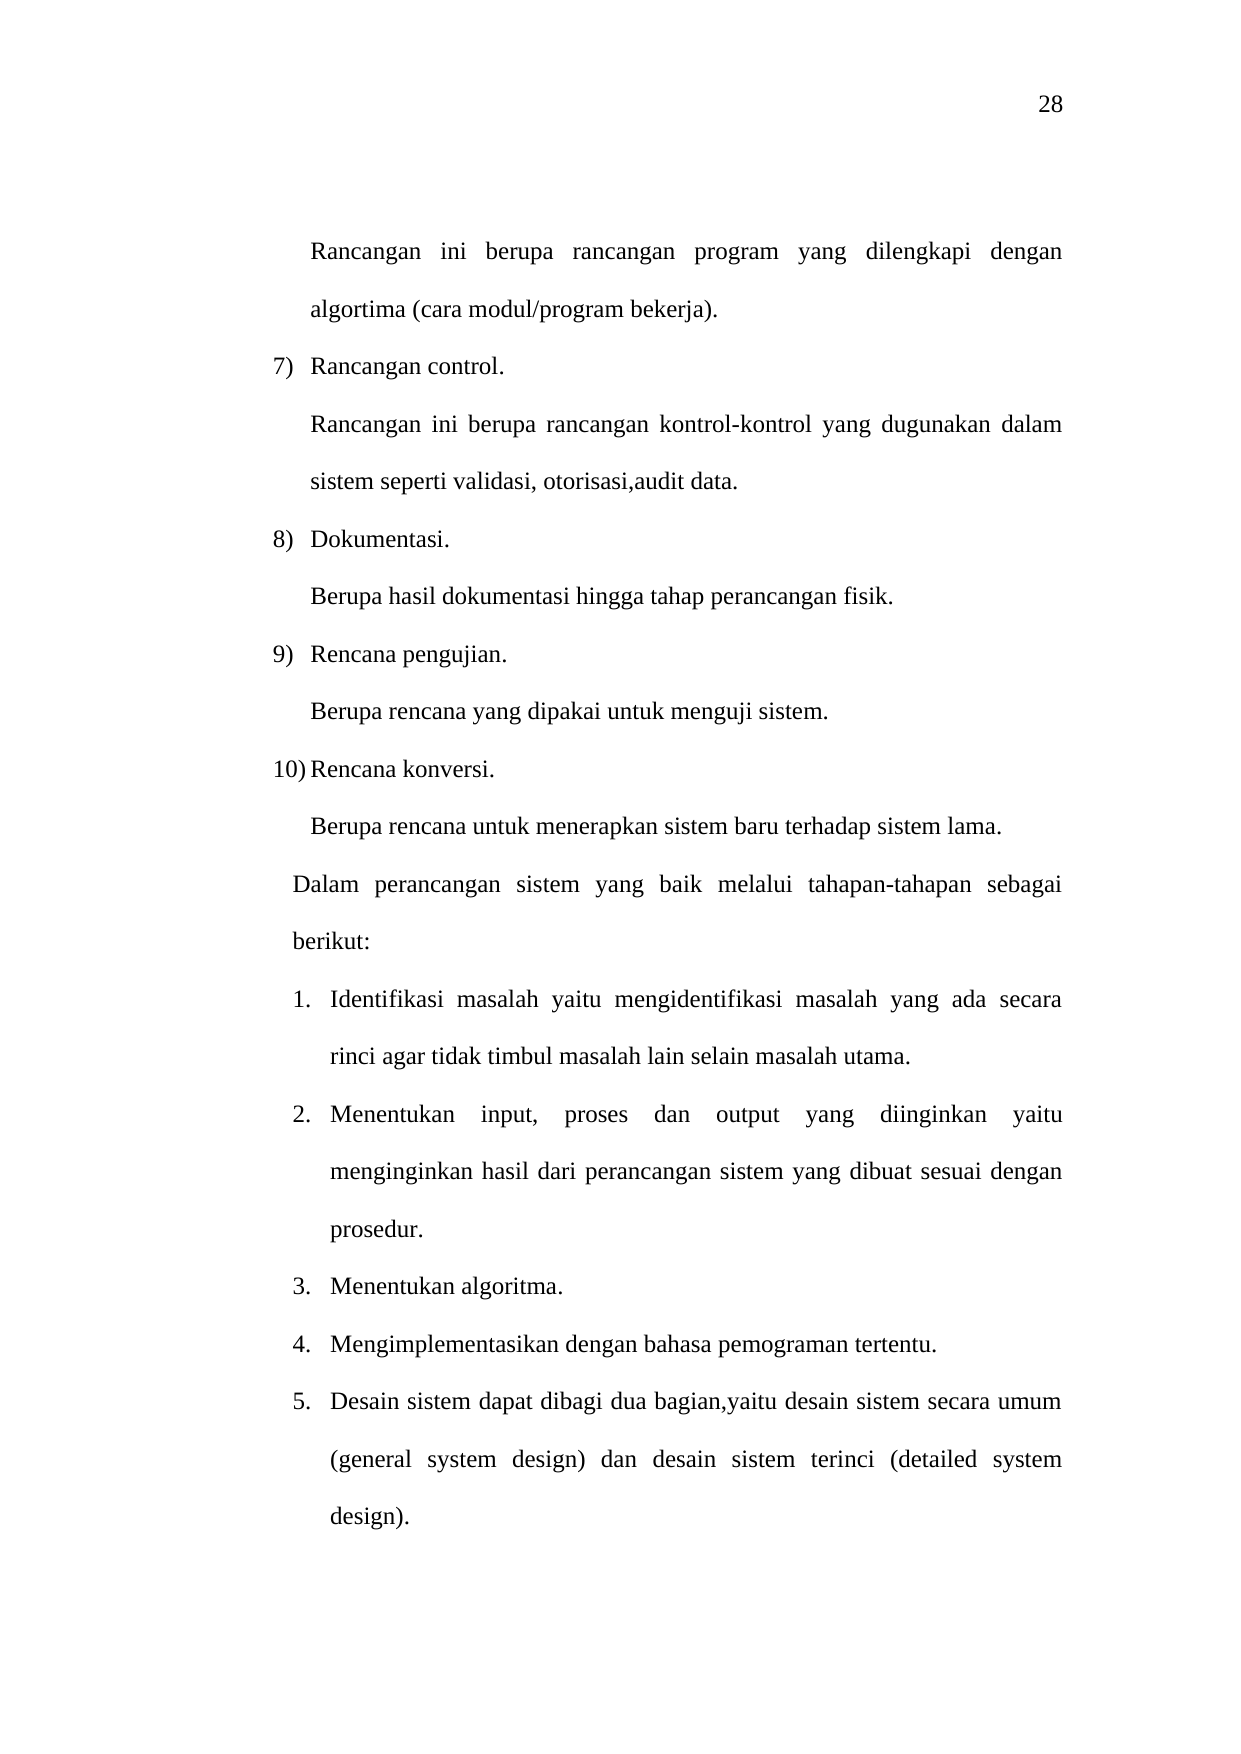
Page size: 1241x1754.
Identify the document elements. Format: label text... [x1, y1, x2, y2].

list Menentukan input, proses dan output yang diinginkan yaitu menginginkan hasil dari perancangan sistem yang dibuat sesuai dengan prosedur. [292, 1099, 1063, 1242]
list Mengimplementasikan dengan bahasa pemograman tertentu. [292, 1329, 1063, 1357]
text Rancangan ini berupa rancangan program yang dilengkapi dengan algortima (cara modul/program bekerja). [310, 236, 1063, 322]
list Rancangan control. [273, 351, 1063, 380]
list Desain sistem dapat dibagi dua bagian,yaitu desain sistem secara umum (general system design) dan desain sistem terinci (detailed system design). [292, 1386, 1063, 1530]
text Rancangan ini berupa rancangan kontrol-kontrol yang dugunakan dalam sistem seperti validasi, otorisasi,audit data. [310, 409, 1063, 495]
list Rencana konversi. [273, 754, 1063, 782]
text Berupa rencana yang dipakai untuk menguji sistem. [310, 696, 1063, 725]
list Menentukan algoritma. [292, 1271, 1063, 1300]
text Berupa rencana untuk menerapkan sistem baru terhadap sistem lama. [310, 811, 1063, 840]
list Identifikasi masalah yaitu mengidentifikasi masalah yang ada secara rinci agar tidak timbul masalah lain selain masalah utama. [292, 984, 1063, 1070]
list Rencana pengujian. [273, 639, 1063, 667]
text Dalam perancangan sistem yang baik melalui tahapan-tahapan sebagai berikut: [292, 869, 1063, 955]
list Dokumentasi. [273, 524, 1063, 552]
text Berupa hasil dokumentasi hingga tahap perancangan fisik. [310, 581, 1063, 610]
